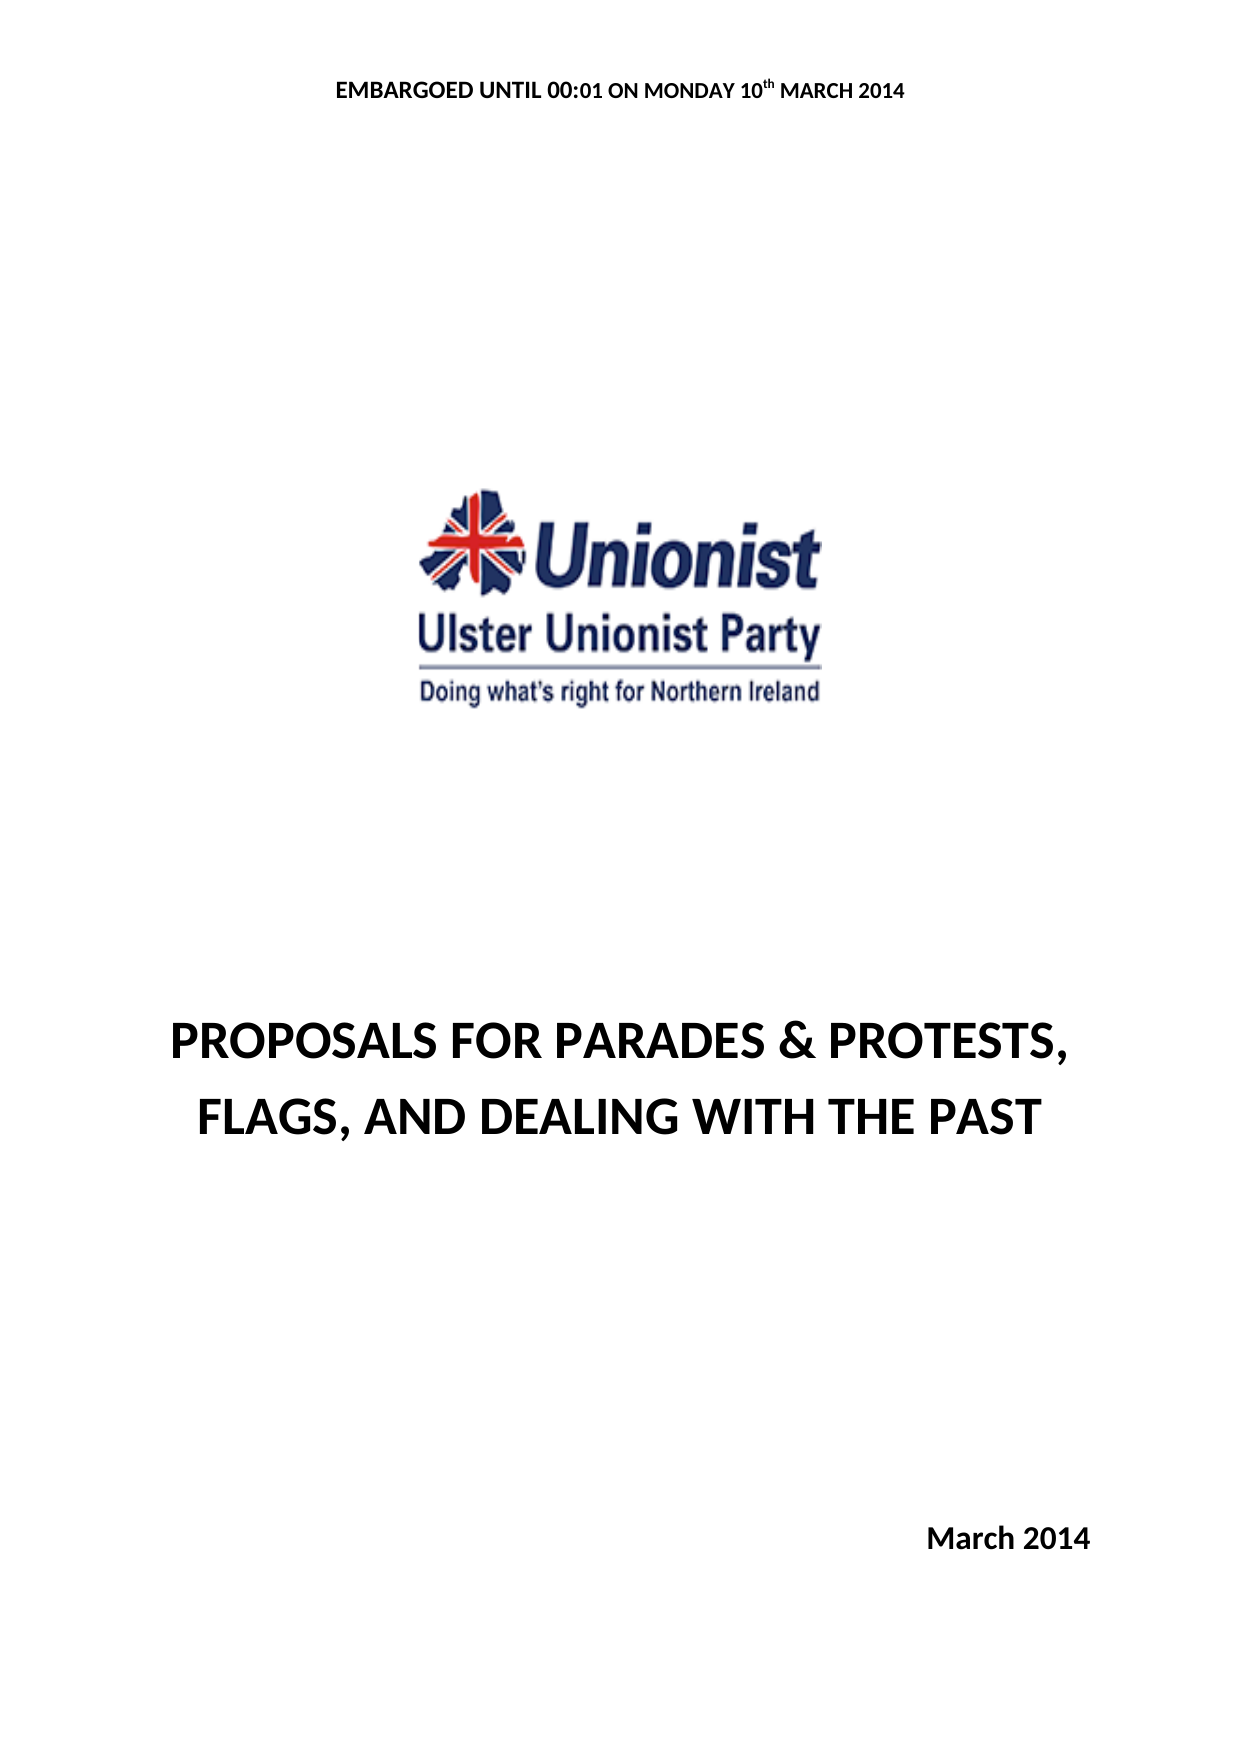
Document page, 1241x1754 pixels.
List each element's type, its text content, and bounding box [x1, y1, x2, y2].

text March 2014 [150, 1517, 1090, 1558]
picture [418, 488, 822, 711]
text PROPOSALS FOR PARADES & PROTESTS, FLAGS, AND DEALING WITH THE PAST [150, 1006, 1090, 1148]
